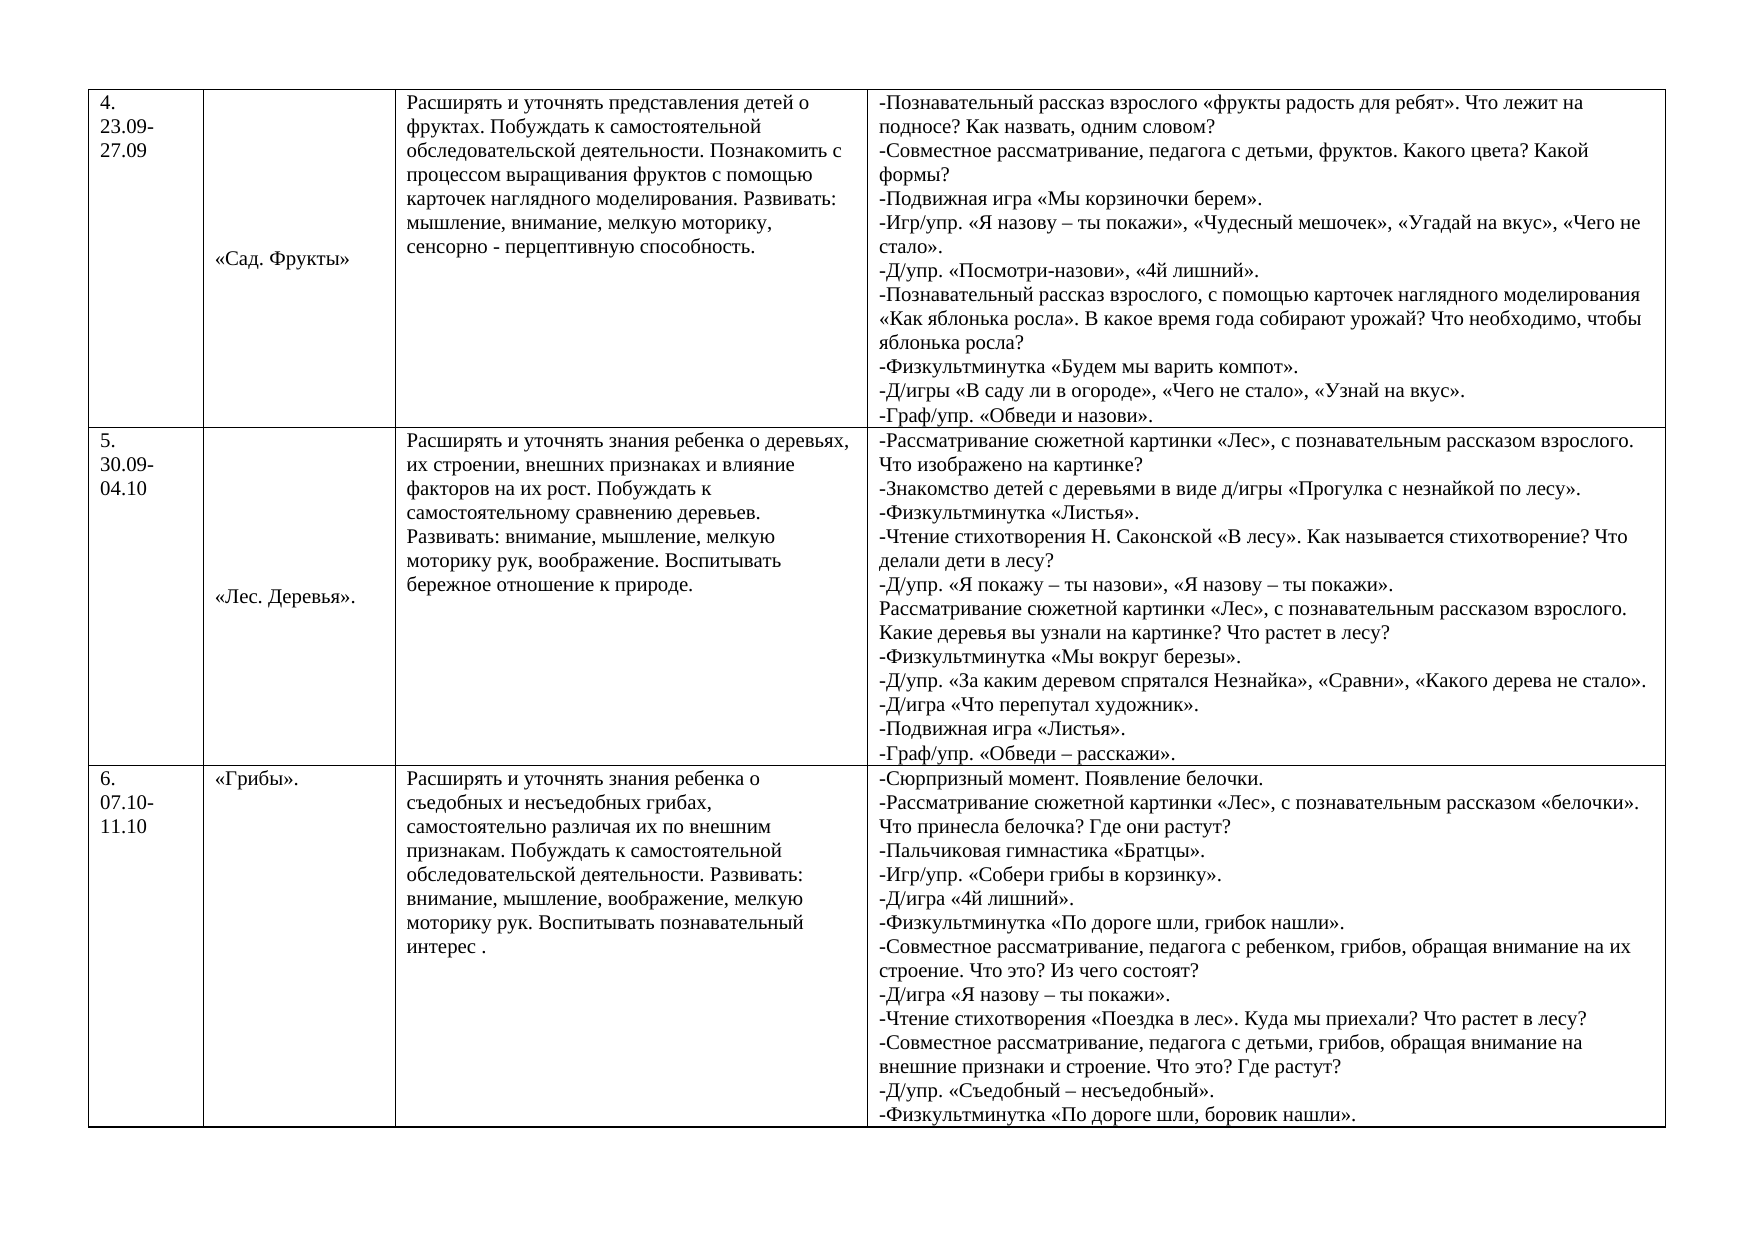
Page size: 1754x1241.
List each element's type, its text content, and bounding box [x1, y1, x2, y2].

table_cell Расширять и уточнять знания ребенка о деревьях, их строении, внешних признаках и влияние факторов на их рост. Побуждать к самостоятельному сравнению деревьев. Развивать: внимание, мышление, мелкую моторику рук, воображение. Воспитывать бережное отношение к природе. [396, 428, 867, 764]
table_cell «Грибы». [204, 766, 395, 1126]
table_cell Расширять и уточнять представления детей о фруктах. Побуждать к самостоятельной обследовательской деятельности. Познакомить с процессом выращивания фруктов с помощью карточек наглядного моделирования. Развивать: мышление, внимание, мелкую моторику, сенсорно - перцептивную способность. [396, 90, 867, 427]
table_cell -Рассматривание сюжетной картинки «Лес», с познавательным рассказом взрослого. Что изображено на картинке? -Знакомство детей с деревьями в виде д/игры «Прогулка с незнайкой по лесу». -Физкультминутка «Листья». -Чтение стихотворения Н. Саконской «В лесу». Как называется стихотворение? Что делали дети в лесу? -Д/упр. «Я покажу – ты назови», «Я назову – ты покажи». Рассматривание сюжетной картинки «Лес», с познавательным рассказом взрослого. Какие деревья вы узнали на картинке? Что растет в лесу? -Физкультминутка «Мы вокруг березы». -Д/упр. «За каким деревом спрятался Незнайка», «Сравни», «Какого дерева не стало». -Д/игра «Что перепутал художник». -Подвижная игра «Листья». -Граф/упр. «Обведи – расскажи». [868, 428, 1665, 764]
table_cell «Сад. Фрукты» [204, 90, 395, 427]
table_cell 4. 23.09-27.09 [89, 90, 203, 427]
table_cell 5. 30.09-04.10 [89, 428, 203, 764]
table_cell -Познавательный рассказ взрослого «фрукты радость для ребят». Что лежит на подносе? Как назвать, одним словом? -Совместное рассматривание, педагога с детьми, фруктов. Какого цвета? Какой формы? -Подвижная игра «Мы корзиночки берем». -Игр/упр. «Я назову – ты покажи», «Чудесный мешочек», «Угадай на вкус», «Чего не стало». -Д/упр. «Посмотри-назови», «4й лишний». -Познавательный рассказ взрослого, с помощью карточек наглядного моделирования «Как яблонька росла». В какое время года собирают урожай? Что необходимо, чтобы яблонька росла? -Физкультминутка «Будем мы варить компот». -Д/игры «В саду ли в огороде», «Чего не стало», «Узнай на вкус». -Граф/упр. «Обведи и назови». [868, 90, 1665, 427]
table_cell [868, 766, 1665, 1126]
table_cell «Лес. Деревья». [204, 428, 395, 764]
table_cell 6. 07.10-11.10 [89, 766, 203, 1126]
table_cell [396, 766, 867, 1126]
